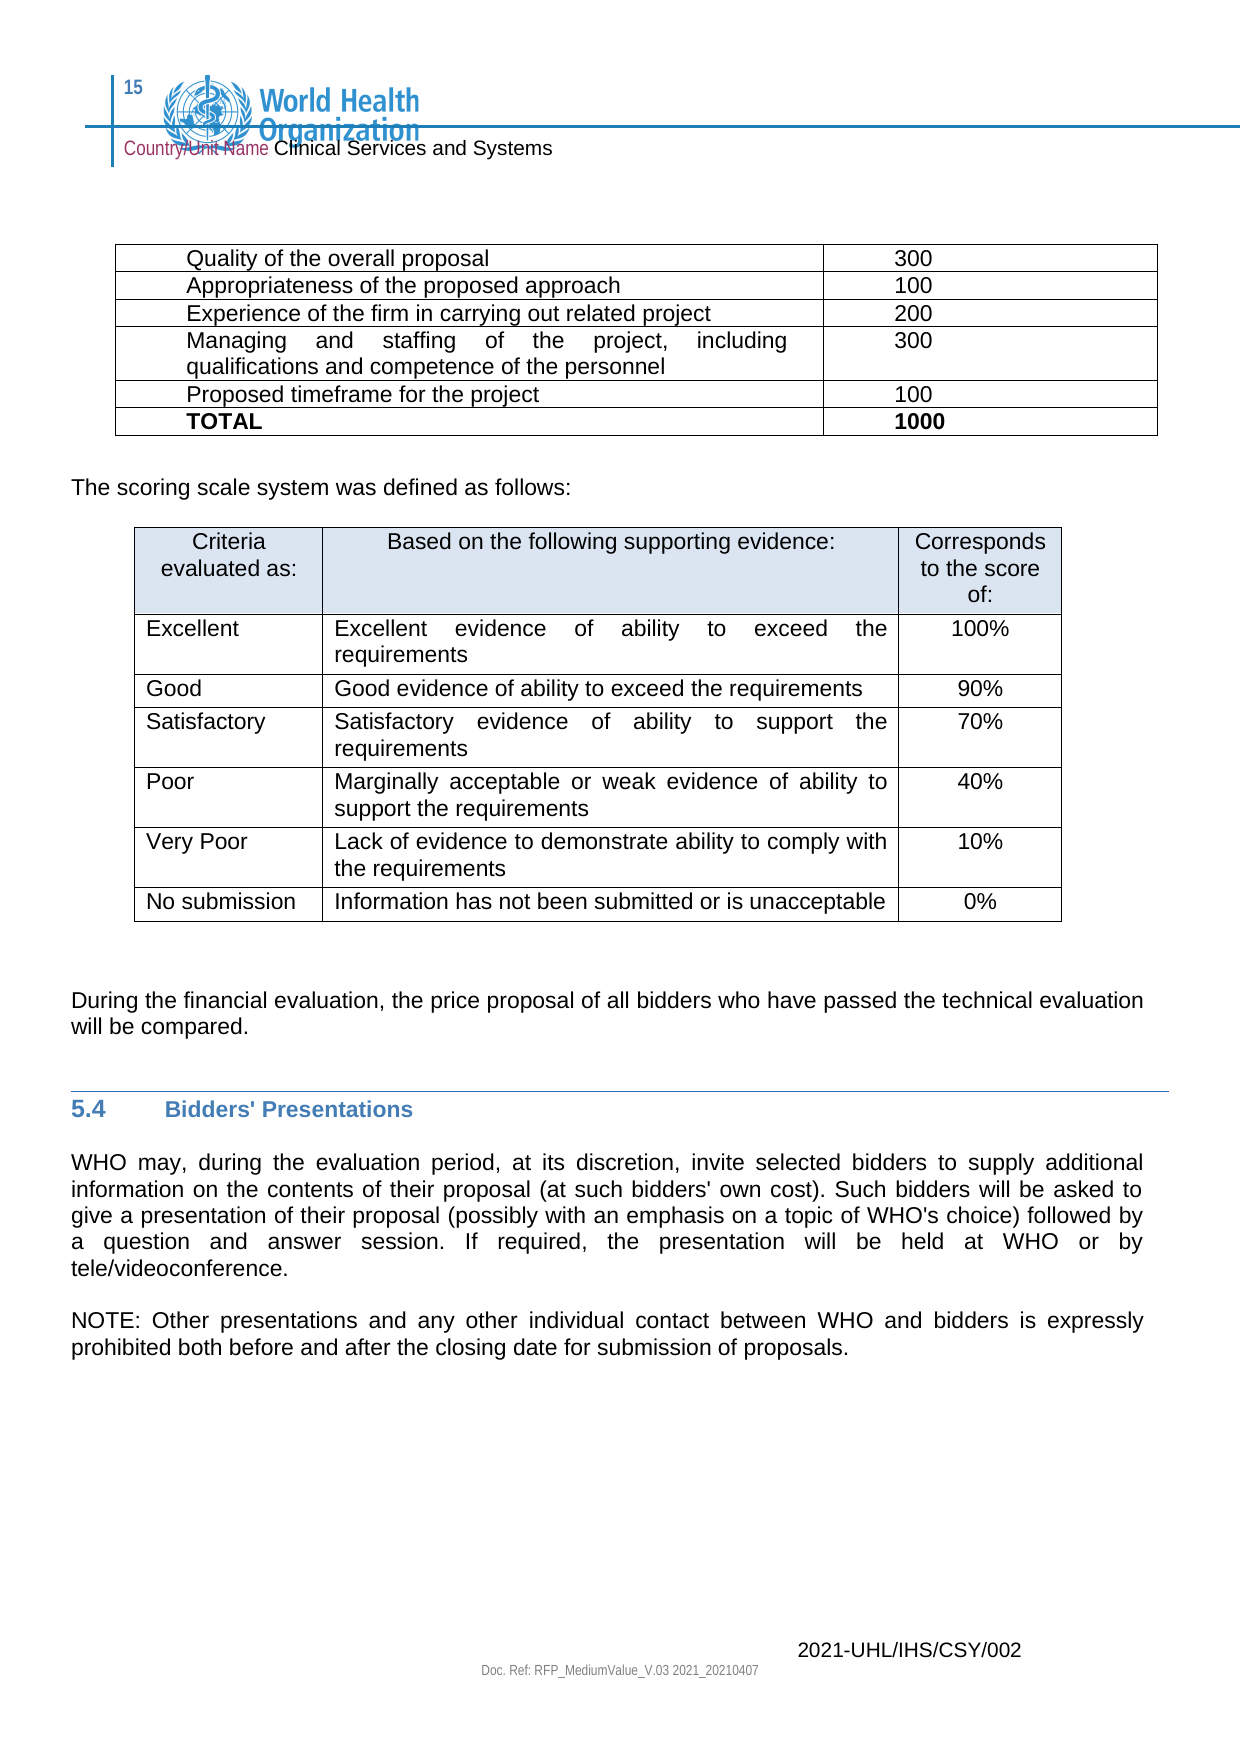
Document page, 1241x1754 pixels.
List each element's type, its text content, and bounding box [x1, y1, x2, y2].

table_header Quality of the overall proposal [116, 245, 823, 271]
table_cell 70% [899, 708, 1061, 767]
table_cell Excellent evidence of ability to exceed the requirements [323, 615, 898, 673]
table_cell 100 [824, 272, 1157, 298]
table_cell 0% [899, 888, 1061, 921]
table_cell Very Poor [135, 828, 322, 887]
table_cell 10% [899, 828, 1061, 887]
table_header Corresponds to the score of: [899, 528, 1061, 613]
table_cell Excellent [135, 615, 322, 673]
table_cell 100 [824, 381, 1157, 407]
table_header Criteria evaluated as: [135, 528, 322, 613]
table_cell Information has not been submitted or is unacceptable [323, 888, 898, 921]
table_cell Managing and staffing of the project, including qualifications and competence of the personnel [116, 327, 823, 380]
table_cell 200 [824, 300, 1157, 326]
text During the financial evaluation, the price proposal of all bidders who have passed the technical evaluation will be compared. [71, 987, 1144, 1040]
table_cell 1000 [824, 408, 1157, 434]
table_cell Poor [135, 768, 322, 827]
table_cell Experience of the firm in carrying out related project [116, 300, 823, 326]
table_cell No submission [135, 888, 322, 921]
subtitle Bidders' Presentations [71, 1092, 1169, 1123]
picture [226, 144, 231, 154]
table_cell 100% [899, 615, 1061, 673]
picture [163, 128, 419, 154]
text The scoring scale system was defined as follows: [71, 474, 1144, 501]
text NOTE: Other presentations and any other individual contact between WHO and bidders is expressly prohibited both before and after the closing date for submission of proposals. [71, 1307, 1144, 1360]
text WHO may, during the evaluation period, at its discretion, invite selected bidders to supply additional information on the contents of their proposal (at such bidders' own cost). Such bidders will be asked to give a presentation of their proposal (possibly with an emphasis on a topic of WHO's choice) followed by a question and answer session. If required, the presentation will be held at WHO or by tele/videoconference. [71, 1149, 1144, 1281]
table_cell TOTAL [116, 408, 823, 434]
table_cell Marginally acceptable or weak evidence of ability to support the requirements [323, 768, 898, 827]
table_cell 90% [899, 675, 1061, 707]
picture [163, 75, 419, 125]
table_cell Satisfactory [135, 708, 322, 767]
table_cell Good evidence of ability to exceed the requirements [323, 675, 898, 707]
table_header Based on the following supporting evidence: [323, 528, 898, 613]
table_cell Good [135, 675, 322, 707]
table_cell Satisfactory evidence of ability to support the requirements [323, 708, 898, 767]
table_cell 300 [824, 327, 1157, 380]
table_cell Lack of evidence to demonstrate ability to comply with the requirements [323, 828, 898, 887]
table_cell 40% [899, 768, 1061, 827]
picture [301, 145, 306, 154]
picture [375, 145, 383, 154]
table_header 300 [824, 245, 1157, 271]
table_cell Appropriateness of the proposed approach [116, 272, 823, 298]
table_cell Proposed timeframe for the project [116, 381, 823, 407]
